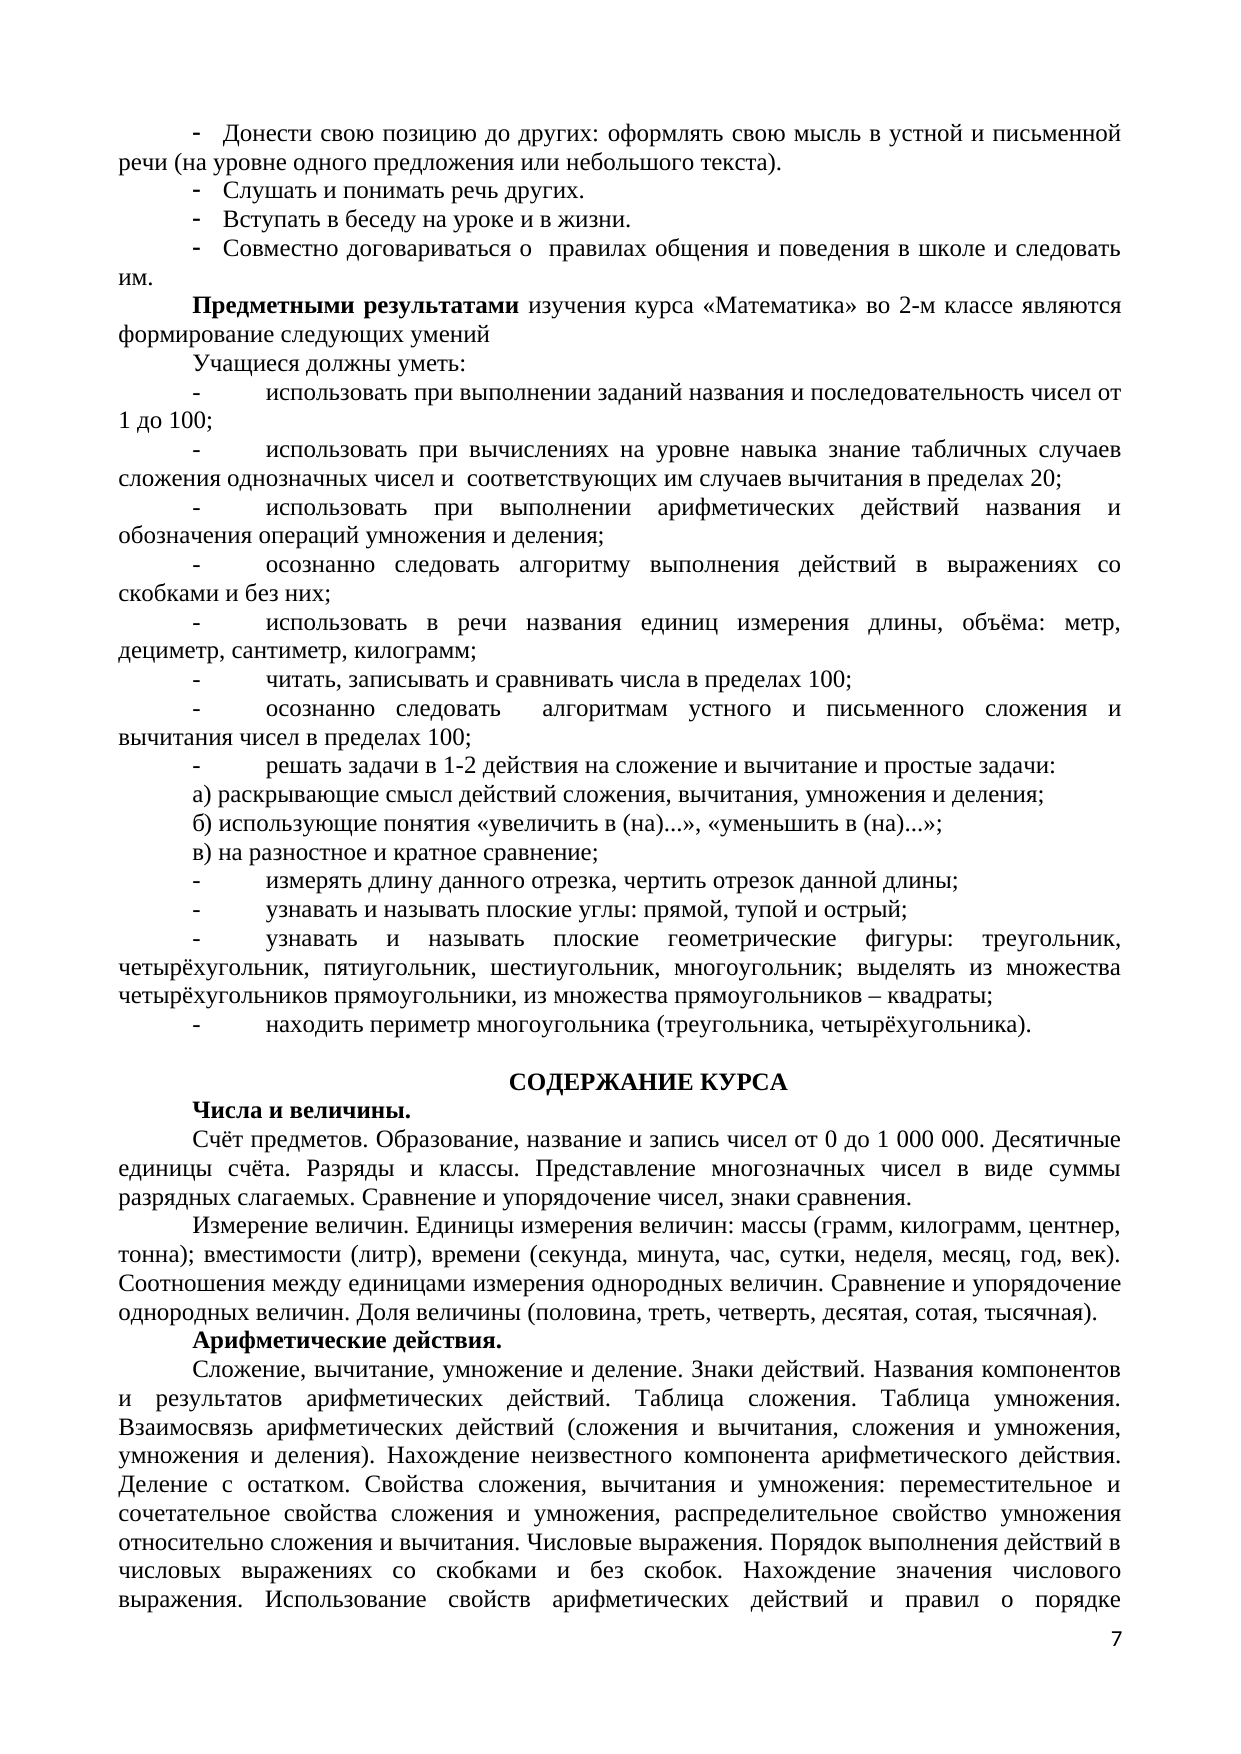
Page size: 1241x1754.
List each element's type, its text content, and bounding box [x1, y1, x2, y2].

list осознанно следовать алгоритмам устного и письменного сложения и вычитания чисел в пределах 100; [118, 693, 1122, 751]
list Вступать в беседу на уроке и в жизни. [118, 204, 1122, 233]
list осознанно следовать алгоритму выполнения действий в выражениях со скобками и без них; [118, 549, 1122, 607]
text б) использующие понятия «увеличить в (на)...», «уменьшить в (на)...»; [118, 808, 1122, 837]
text Арифметические действия. [118, 1326, 1122, 1354]
list использовать при выполнении арифметических действий названия и обозначения операций умножения и деления; [118, 492, 1122, 549]
text Учащиеся должны уметь: [118, 348, 1122, 377]
text СОДЕРЖАНИЕ КУРСА [118, 1067, 1122, 1096]
list использовать при выполнении заданий названия и последовательность чисел от 1 до 100; [118, 377, 1122, 434]
text в) на разностное и кратное сравнение; [118, 837, 1122, 866]
text Счёт предметов. Образование, название и запись чисел от 0 до 1 000 000. Десятичные единицы счёта. Разряды и классы. Представление многозначных чисел в виде суммы разрядных слагаемых. Сравнение и упорядочение чисел, знаки сравнения. [118, 1124, 1122, 1211]
list использовать при вычислениях на уровне навыка знание табличных случаев сложения однозначных чисел и соответствующих им случаев вычитания в пределах 20; [118, 434, 1122, 492]
list решать задачи в 1-2 действия на сложение и вычитание и простые задачи: [118, 751, 1122, 779]
list Совместно договариваться о правилах общения и поведения в школе и следовать им. [118, 233, 1122, 291]
list измерять длину данного отрезка, чертить отрезок данной длины; [118, 866, 1122, 894]
list узнавать и называть плоские углы: прямой, тупой и острый; [118, 894, 1122, 923]
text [118, 1354, 1122, 1613]
text Числа и величины. [118, 1096, 1122, 1124]
list использовать в речи названия единиц измерения длины, объёма: метр, дециметр, сантиметр, килограмм; [118, 607, 1122, 664]
list Слушать и понимать речь других. [118, 176, 1122, 204]
text Предметными результатами изучения курса «Математика» во 2-м классе являются формирование следующих умений [118, 291, 1122, 348]
list узнавать и называть плоские геометрические фигуры: треугольник, четырёхугольник, пятиугольник, шестиугольник, многоугольник; выделять из множества четырёхугольников прямоугольники, из множества прямоугольников – квадраты; [118, 923, 1122, 1009]
list находить периметр многоугольника (треугольника, четырёхугольника). [118, 1009, 1122, 1038]
list Донести свою позицию до других: оформлять свою мысль в устной и письменной речи (на уровне одного предложения или небольшого текста). [118, 118, 1122, 176]
text Измерение величин. Единицы измерения величин: массы (грамм, килограмм, центнер, тонна); вместимости (литр), времени (секунда, минута, час, сутки, неделя, месяц, год, век). Соотношения между единицами измерения однородных величин. Сравнение и упорядочение однородных величин. Доля величины (половина, треть, четверть, десятая, сотая, тысячная). [118, 1211, 1122, 1326]
list читать, записывать и сравнивать числа в пределах 100; [118, 664, 1122, 693]
text а) раскрывающие смысл действий сложения, вычитания, умножения и деления; [118, 779, 1122, 808]
